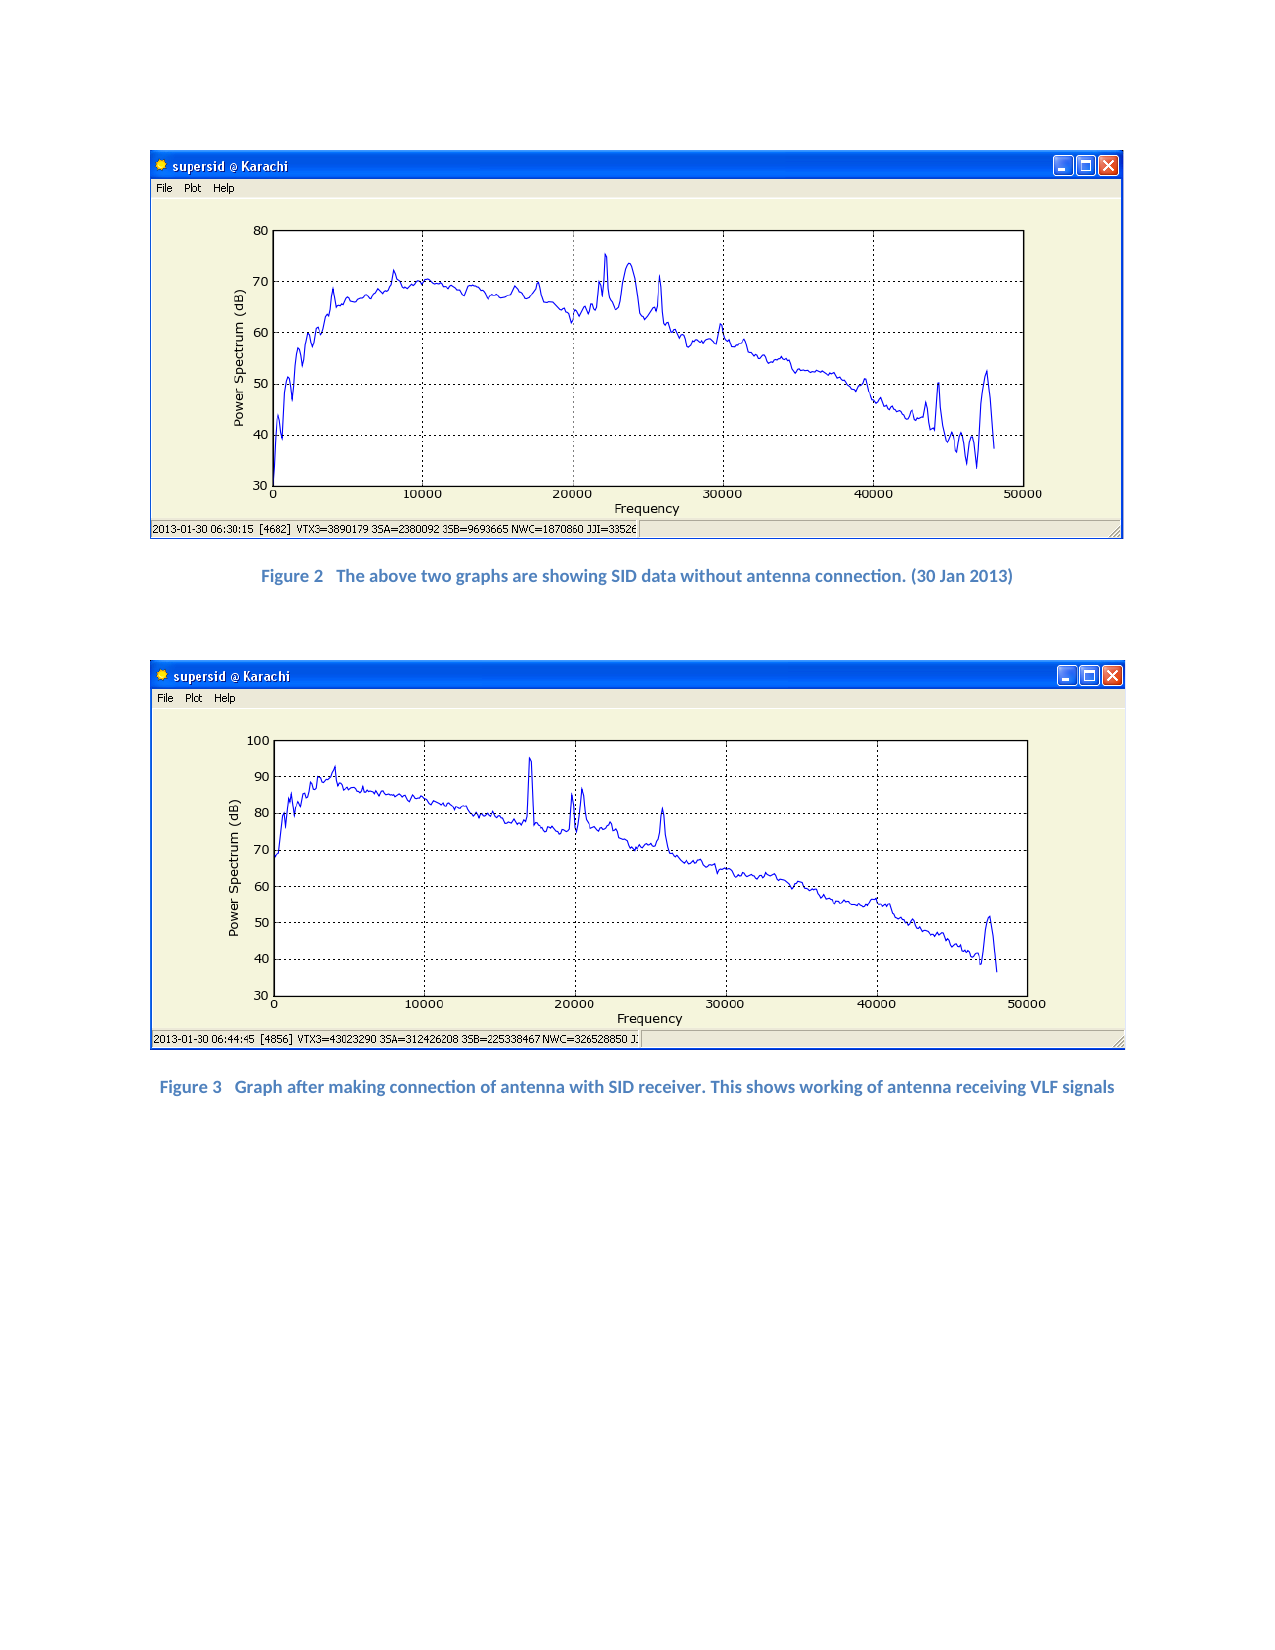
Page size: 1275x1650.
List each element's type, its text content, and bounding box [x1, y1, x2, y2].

text Figure 3 Graph after making connection of antenna with receiver. This shows working of antenna receiving VLF signals [150, 1075, 1125, 1098]
picture [150, 660, 1125, 1050]
picture [150, 150, 1124, 539]
